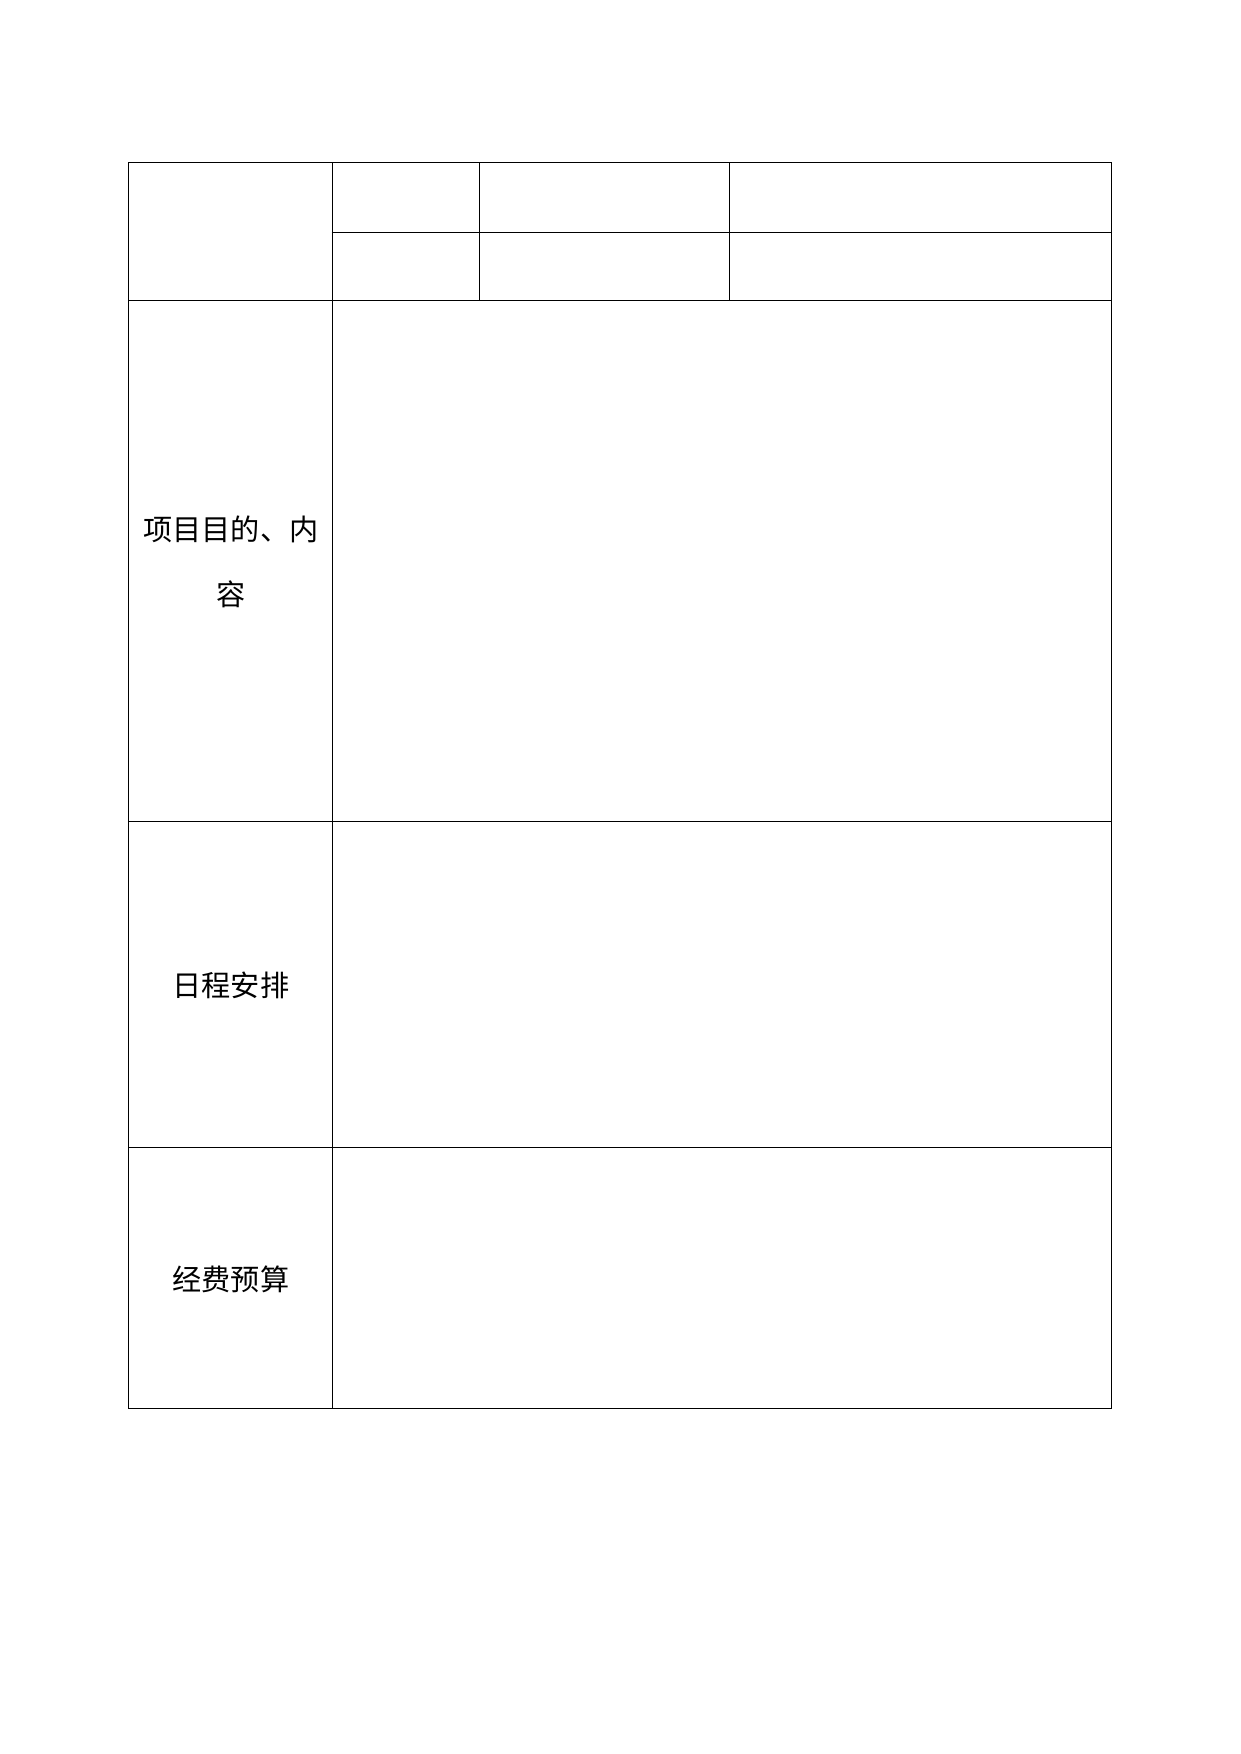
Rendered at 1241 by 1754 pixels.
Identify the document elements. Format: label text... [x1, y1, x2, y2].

table_cell [730, 233, 1111, 299]
table_cell [333, 301, 1111, 821]
table_cell [333, 822, 1111, 1147]
table_cell 项目目的、内容 [129, 301, 332, 821]
table_cell [480, 233, 729, 299]
table_cell [333, 233, 479, 299]
table_cell [333, 1148, 1111, 1408]
table_cell [333, 163, 479, 232]
table_cell 经费预算 [129, 1148, 332, 1408]
table_cell [730, 163, 1111, 232]
table_cell [480, 163, 729, 232]
table_cell 日程安排 [129, 822, 332, 1147]
